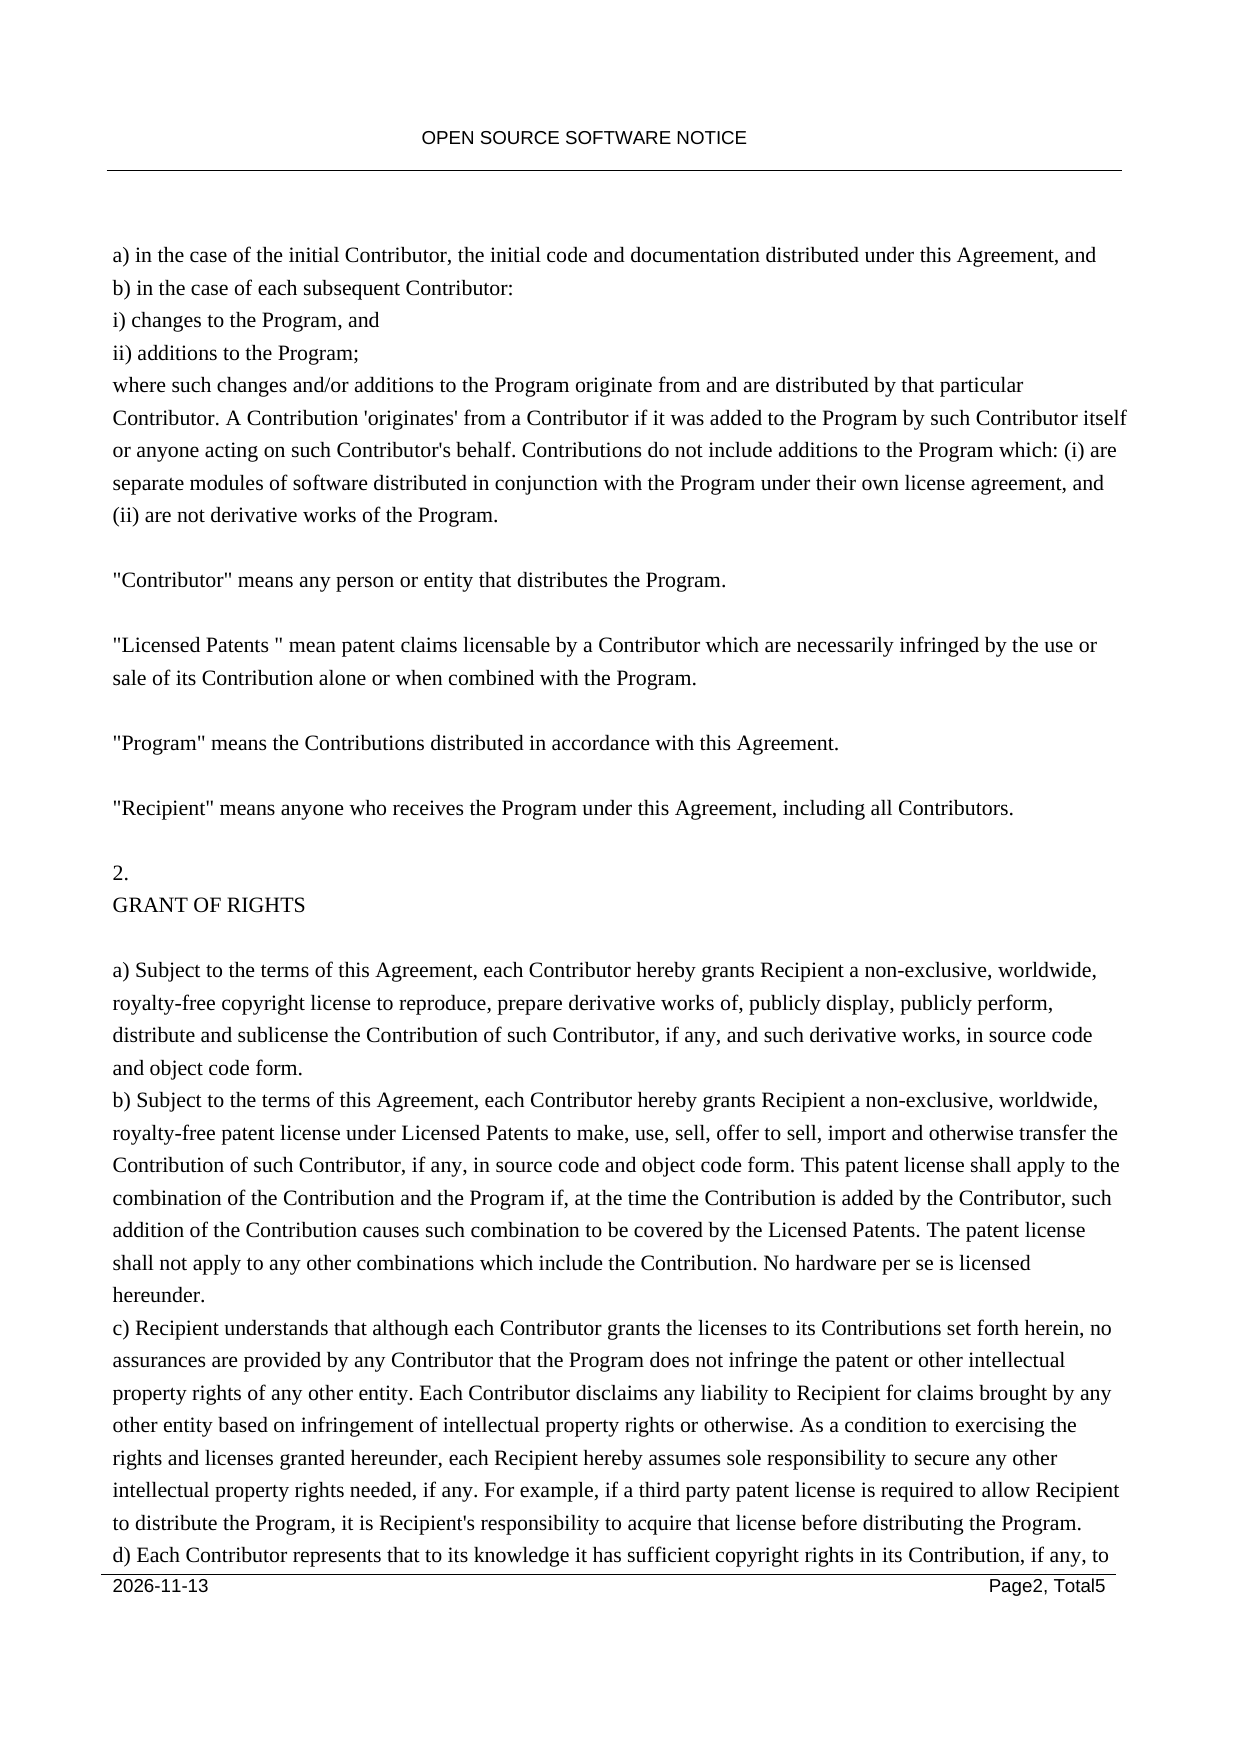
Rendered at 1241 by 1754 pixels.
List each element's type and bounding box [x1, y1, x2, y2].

text [112, 206, 1128, 1571]
